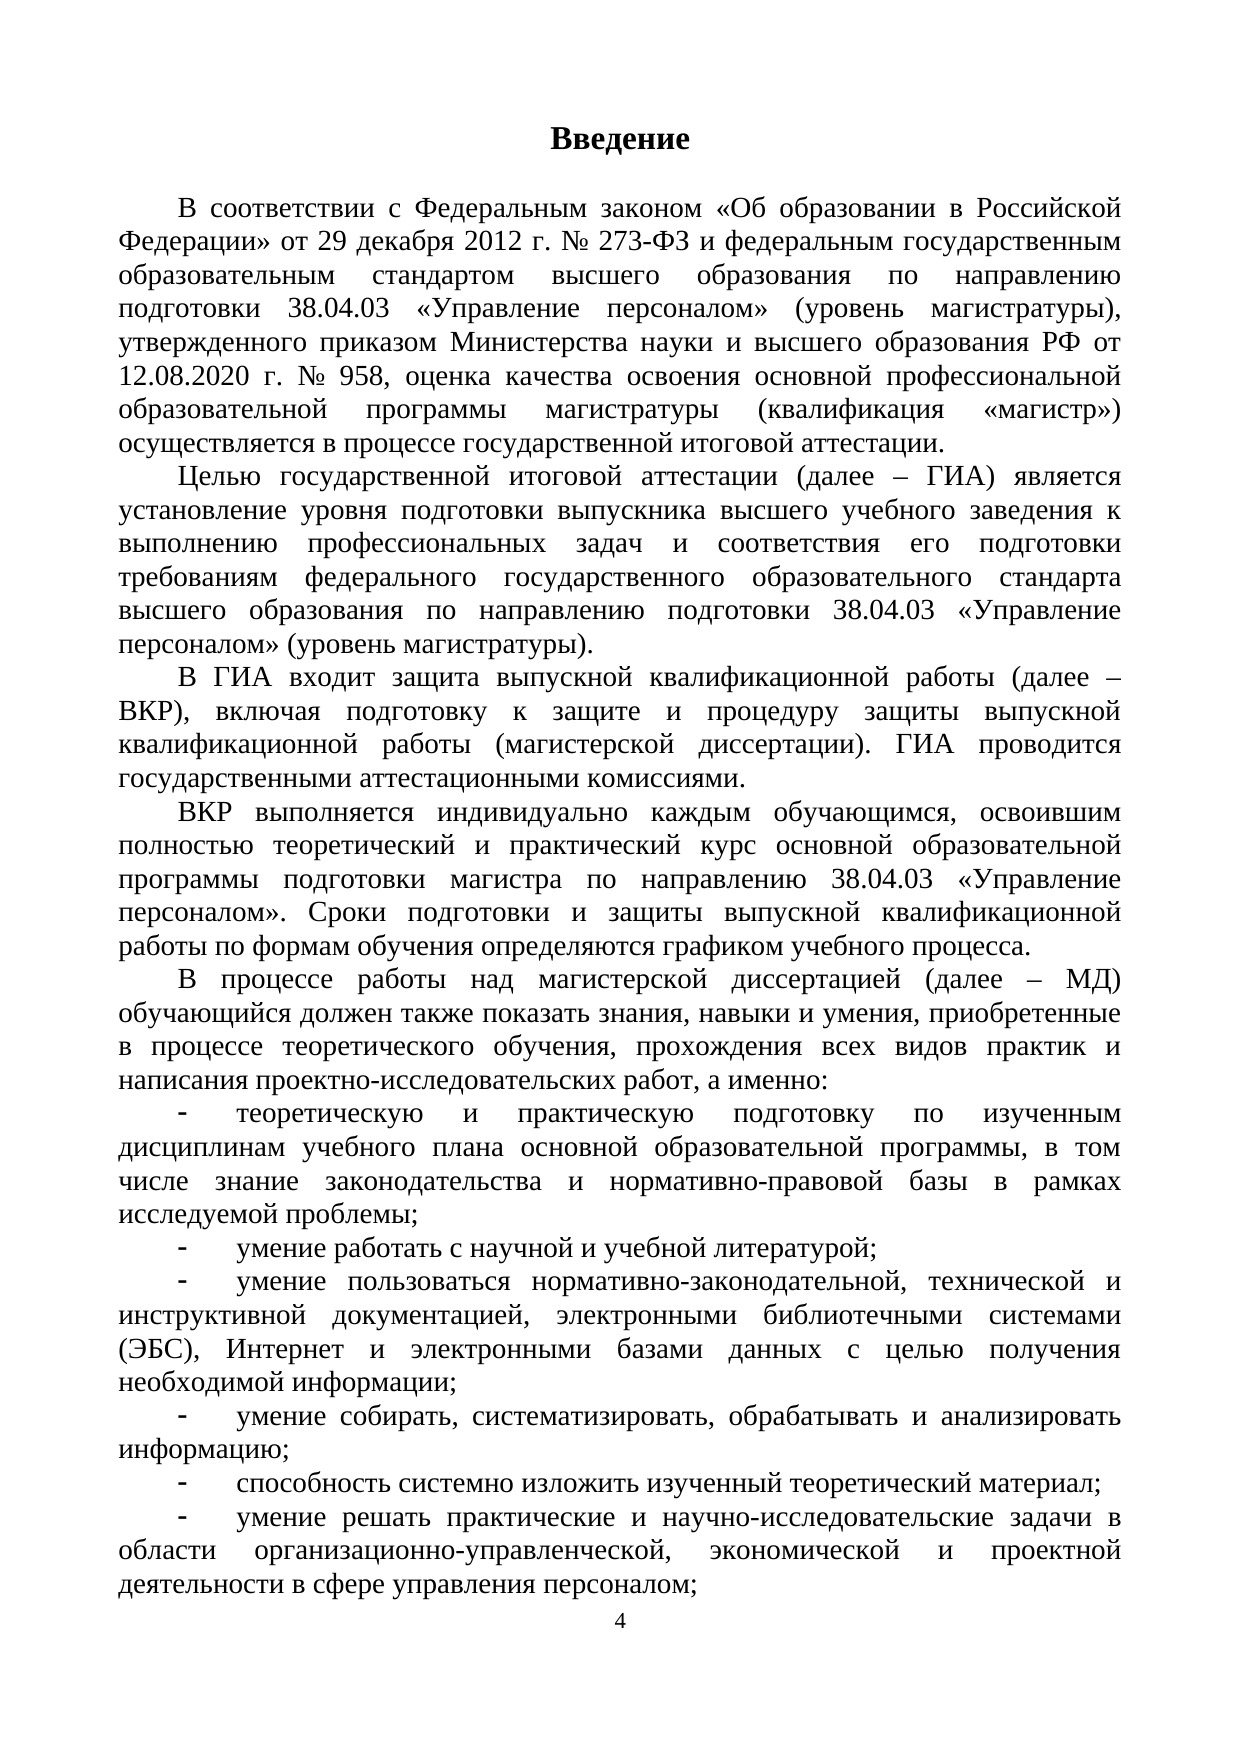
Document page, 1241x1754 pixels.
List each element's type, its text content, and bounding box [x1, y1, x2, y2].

text В ГИА входит защита выпускной квалификационной работы (далее – ВКР), включая подготовку к защите и процедуру защиты выпускной квалификационной работы (магистерской диссертации). ГИА проводится государственными аттестационными комиссиями. [118, 659, 1122, 794]
text В соответствии с Федеральным законом «Об образовании в Российской Федерации» от 29 декабря 2012 г. № 273-ФЗ и федеральным государственным образовательным стандартом высшего образования по направлению подготовки 38.04.03 «Управление персоналом» (уровень магистратуры), утвержденного приказом Министерства науки и высшего образования РФ от 12.08.2020 г. № 958, оценка качества освоения основной профессиональной образовательной программы магистратуры (квалификация «магистр») осуществляется в процессе государственной итоговой аттестации. [118, 190, 1122, 458]
list умение пользоваться нормативно-законодательной, технической и инструктивной документацией, электронными библиотечными системами (ЭБС), Интернет и электронными базами данных с целью получения необходимой информации; [118, 1263, 1122, 1398]
text Введение [118, 118, 1122, 156]
list умение собирать, систематизировать, обрабатывать и анализировать информацию; [118, 1398, 1122, 1465]
text ВКР выполняется индивидуально каждым обучающимся, освоившим полностью теоретический и практический курс основной образовательной программы подготовки магистра по направлению 38.04.03 «Управление персоналом». Сроки подготовки и защиты выпускной квалификационной работы по формам обучения определяются графиком учебного процесса. [118, 794, 1122, 961]
list способность системно изложить изученный теоретический материал; [118, 1465, 1122, 1499]
text В процессе работы над магистерской диссертацией (далее – МД) обучающийся должен также показать знания, навыки и умения, приобретенные в процессе теоретического обучения, прохождения всех видов практик и написания проектно-исследовательских работ, а именно: [118, 961, 1122, 1096]
text Целью государственной итоговой аттестации (далее – ГИА) является установление уровня подготовки выпускника высшего учебного заведения к выполнению профессиональных задач и соответствия его подготовки требованиям федерального государственного образовательного стандарта высшего образования по направлению подготовки 38.04.03 «Управление персоналом» (уровень магистратуры). [118, 458, 1122, 659]
list теоретическую и практическую подготовку по изученным дисциплинам учебного плана основной образовательной программы, в том числе знание законодательства и нормативно-правовой базы в рамках исследуемой проблемы; [118, 1096, 1122, 1230]
list умение решать практические и научно-исследовательские задачи в области организационно-управленческой, экономической и проектной деятельности в сфере управления персоналом; [118, 1499, 1122, 1599]
list умение работать с научной и учебной литературой; [118, 1230, 1122, 1263]
